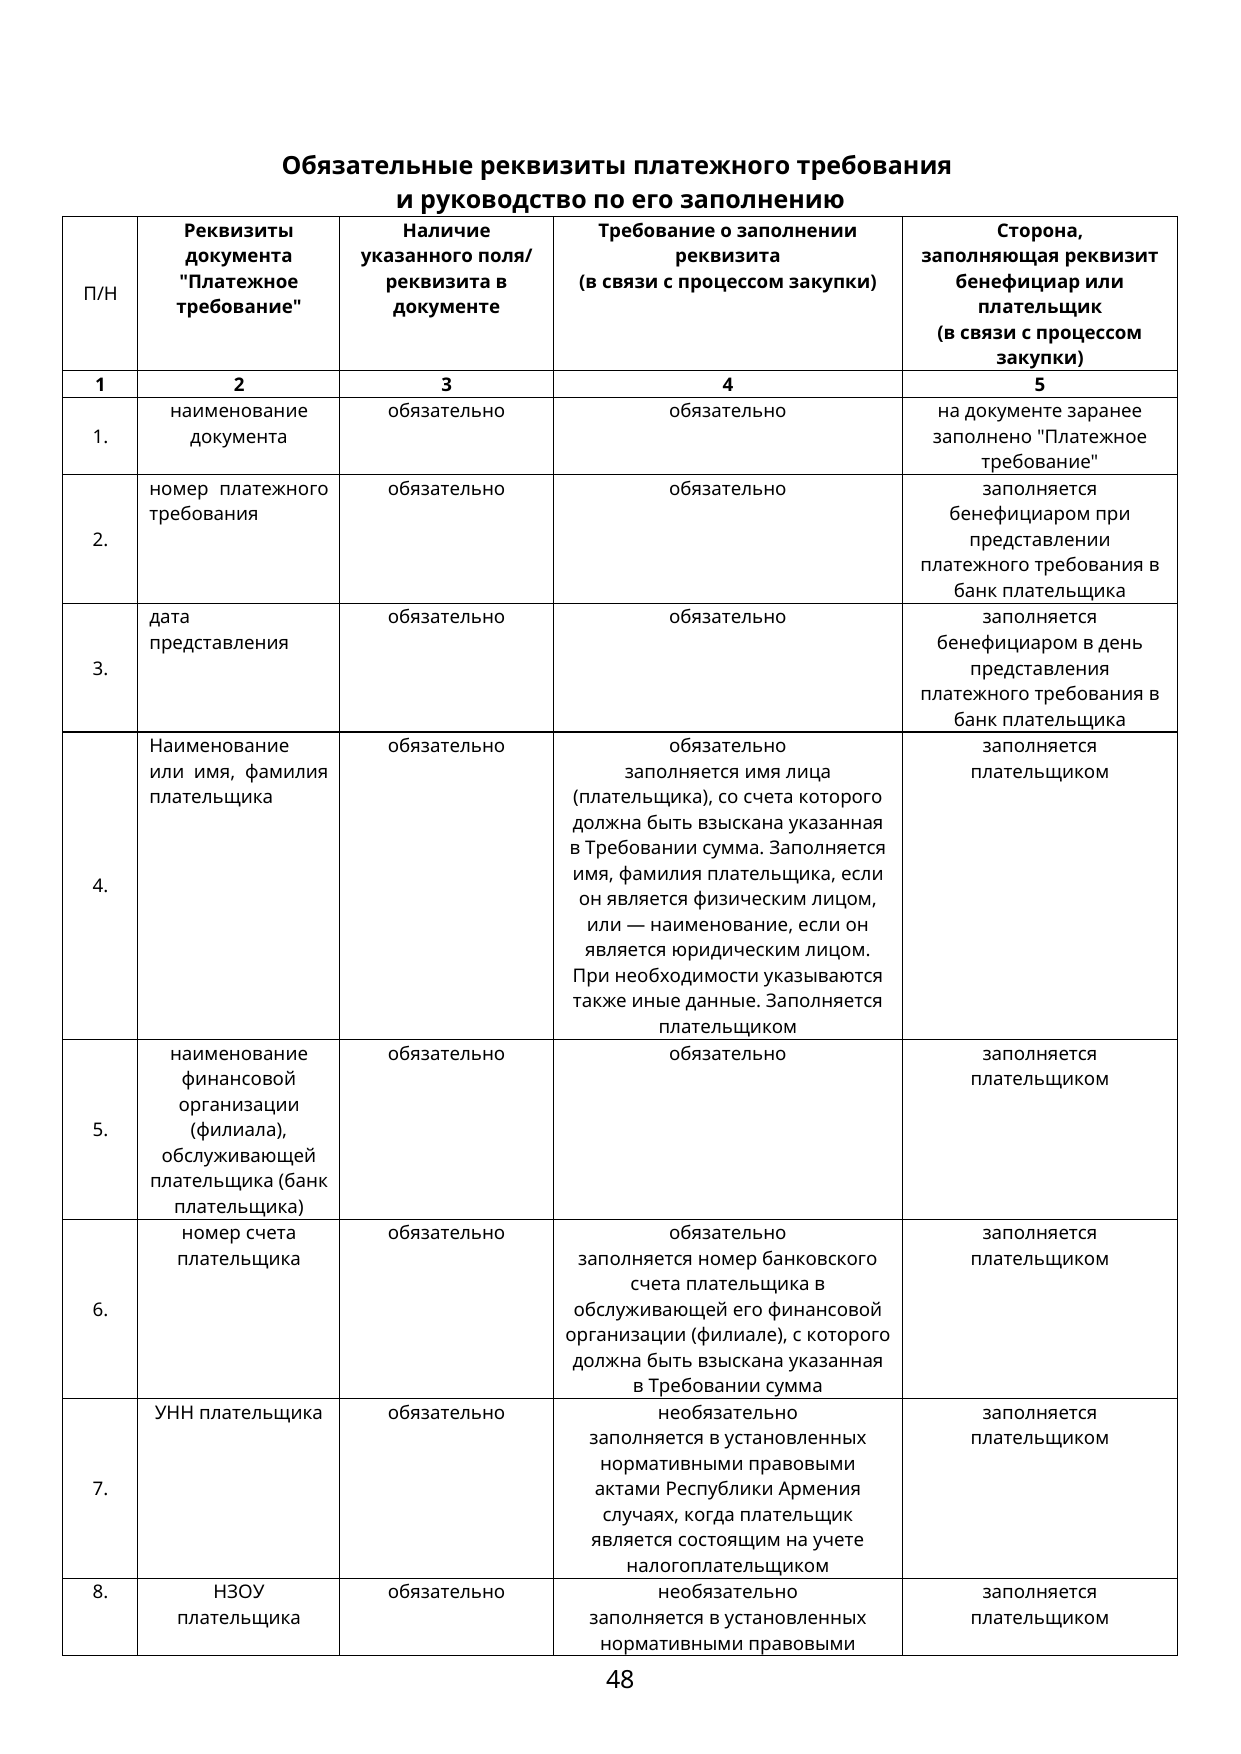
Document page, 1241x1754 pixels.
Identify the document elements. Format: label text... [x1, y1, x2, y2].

table_cell обязательно [554, 398, 902, 474]
table_header П/Н [63, 217, 137, 370]
table_cell обязательно заполняется номер банковского счета плательщика в обслуживающей его финансовой организации (филиале), с которого должна быть взыскана указанная в Требовании сумма [554, 1220, 902, 1398]
table_cell необязательно заполняется в установленных нормативными правовыми актами Республики Армения случаях, когда плательщик является физическим лицом [554, 1579, 902, 1655]
table_cell 1. [63, 398, 137, 474]
table_cell обязательно [340, 604, 553, 731]
table_header Требование о заполнении реквизита (в связи с процессом закупки) [554, 217, 902, 370]
table_cell обязательно [340, 733, 553, 1039]
table_cell обязательно [340, 1220, 553, 1398]
table_cell 4 [554, 371, 902, 397]
table_cell наименование документа [138, 398, 339, 474]
table_header Реквизиты документа "Платежное требование" [138, 217, 339, 370]
table_cell 8. [63, 1579, 137, 1655]
table_cell обязательно [340, 398, 553, 474]
table_cell заполняется плательщиком [903, 1579, 1177, 1655]
table_cell НЗОУ плательщика [138, 1579, 339, 1655]
text Обязательные реквизиты платежного требования и руководство по его заполнению [207, 148, 1034, 216]
table_cell наименование финансовой организации (филиала), обслуживающей плательщика (банк плательщика) [138, 1040, 339, 1218]
table_cell дата представления [138, 604, 339, 731]
table_cell заполняется плательщиком [903, 1220, 1177, 1398]
table_cell заполняется бенефициаром в день представления платежного требования в банк плательщика [903, 604, 1177, 731]
table_cell 2. [63, 475, 137, 603]
table_cell УНН плательщика [138, 1399, 339, 1578]
table_cell 5 [903, 371, 1177, 397]
table_cell заполняется плательщиком [903, 1040, 1177, 1218]
table_cell 1 [63, 371, 137, 397]
table_cell обязательно [340, 1399, 553, 1578]
table_cell 6. [63, 1220, 137, 1398]
table_cell обязательно [554, 1040, 902, 1218]
table_cell обязательно [554, 604, 902, 731]
table_cell обязательно [554, 475, 902, 603]
table_cell 4. [63, 733, 137, 1039]
table_cell обязательно [340, 1040, 553, 1218]
table_cell обязательно [340, 475, 553, 603]
table_header Наличие указанного поля/ реквизита в документе [340, 217, 553, 370]
table_cell 5. [63, 1040, 137, 1218]
table_cell заполняется плательщиком [903, 1399, 1177, 1578]
table_cell номер платежного требования [138, 475, 339, 603]
table_cell 2 [138, 371, 339, 397]
table_cell на документе заранее заполнено "Платежное требование" [903, 398, 1177, 474]
table_cell заполняется плательщиком [903, 733, 1177, 1039]
table_cell номер счета плательщика [138, 1220, 339, 1398]
table_cell 3. [63, 604, 137, 731]
table_header Сторона, заполняющая реквизит бенефициар или плательщик (в связи с процессом закупки) [903, 217, 1177, 370]
table_cell обязательно [340, 1579, 553, 1655]
table_cell обязательно заполняется имя лица (плательщика), со счета которого должна быть взыскана указанная в Требовании сумма. Заполняется имя, фамилия плательщика, если он является физическим лицом, или — наименование, если он является юридическим лицом. При необходимости указываются также иные данные. Заполняется плательщиком [554, 733, 902, 1039]
table_cell 3 [340, 371, 553, 397]
table_cell Наименование или имя, фамилия плательщика [138, 733, 339, 1039]
table_cell заполняется бенефициаром при представлении платежного требования в банк плательщика [903, 475, 1177, 603]
table_cell 7. [63, 1399, 137, 1578]
table_cell необязательно заполняется в установленных нормативными правовыми актами Республики Армения случаях, когда плательщик является состоящим на учете налогоплательщиком [554, 1399, 902, 1578]
